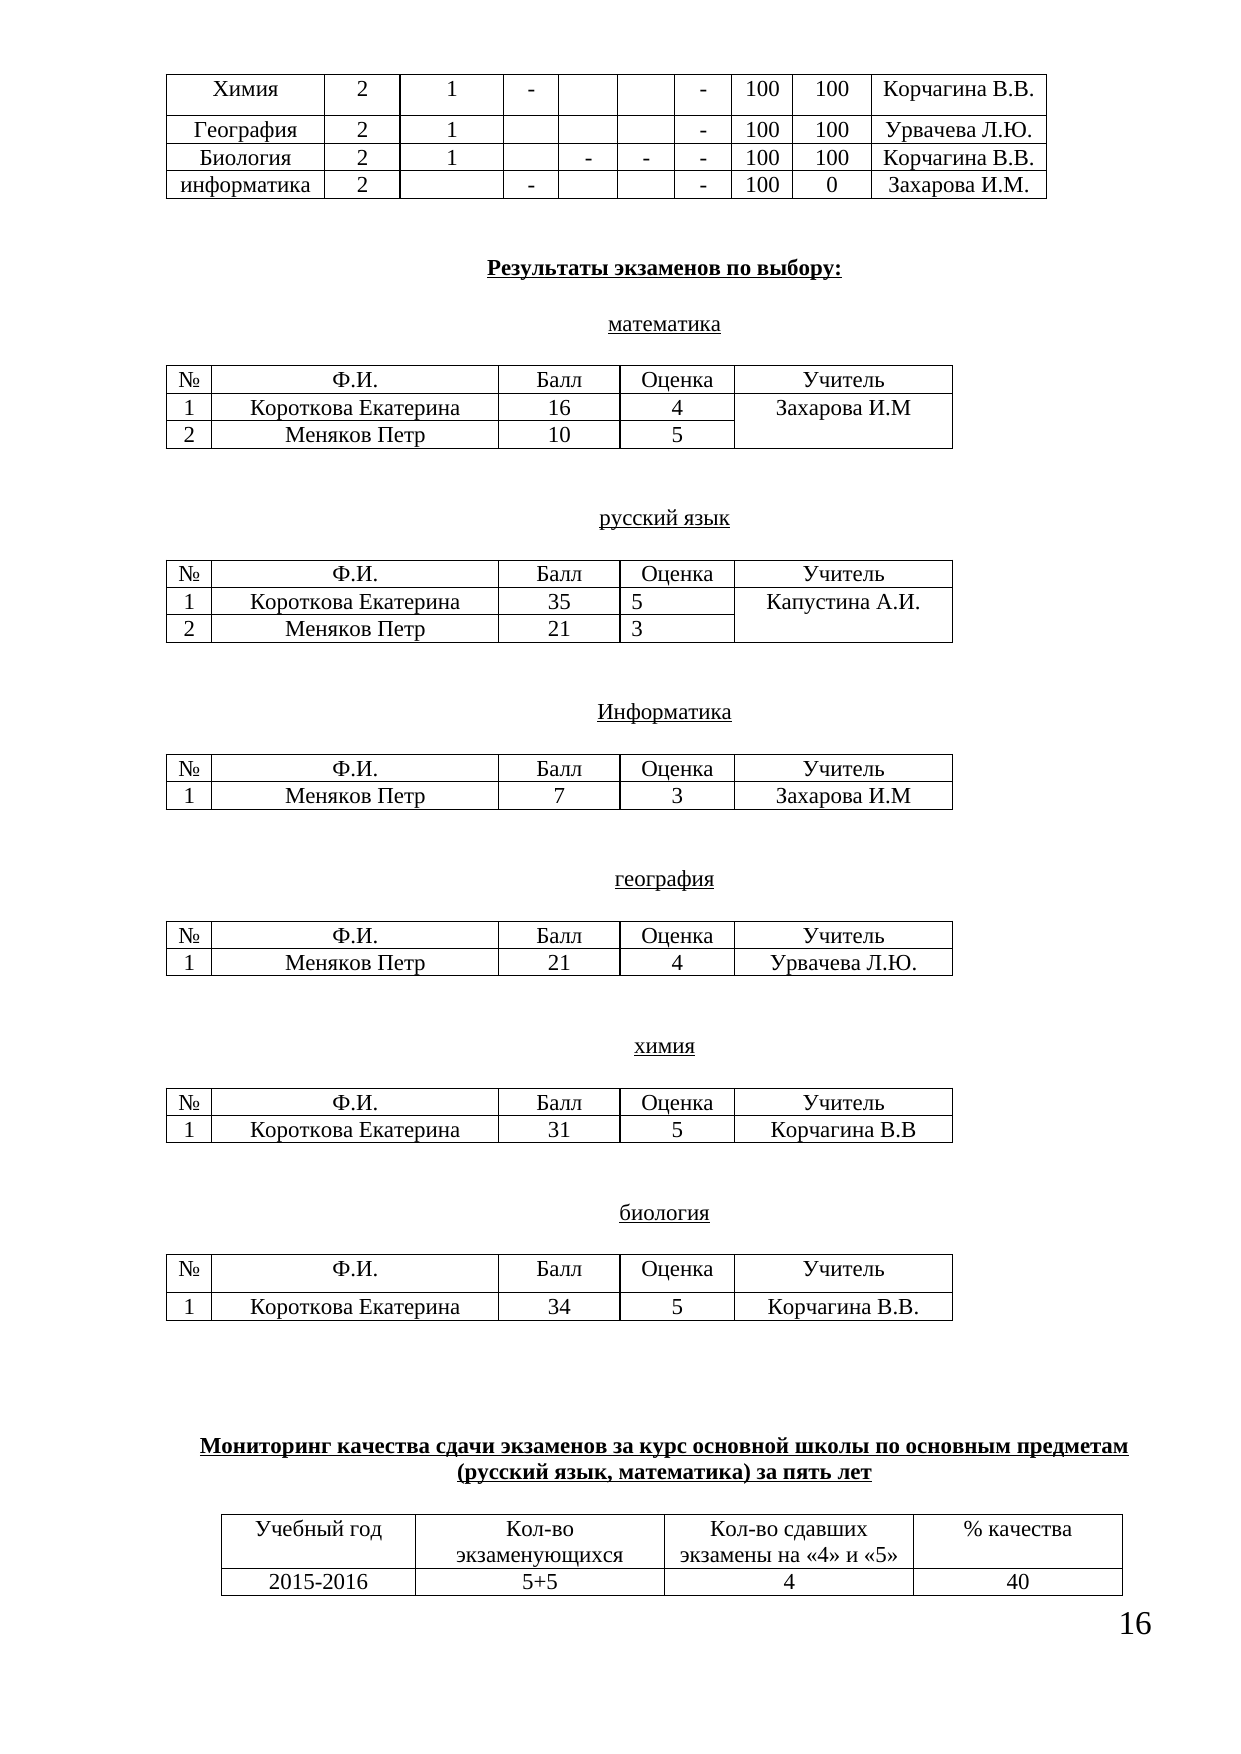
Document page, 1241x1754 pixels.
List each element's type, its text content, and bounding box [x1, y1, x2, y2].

text химия [177, 1032, 1152, 1058]
table_cell 1 [401, 116, 503, 143]
table_cell 2 [167, 615, 211, 642]
table_cell [618, 75, 674, 115]
table_cell Меняков Петр [212, 615, 498, 642]
table_cell Корчагина В.В. [872, 144, 1046, 170]
table_header Учитель [735, 755, 952, 781]
table_header Ф.И. [212, 366, 498, 393]
table_header Ф.И. [212, 922, 498, 948]
table_cell Корчагина В.В. [735, 1293, 952, 1320]
table_cell - [504, 171, 558, 198]
table_header Балл [499, 366, 619, 393]
table_header Оценка [621, 1089, 734, 1115]
table_header Ф.И. [212, 561, 498, 587]
table_header Балл [499, 1255, 619, 1292]
table_cell 100 [793, 116, 871, 143]
table_cell Захарова И.М [735, 394, 952, 447]
table_cell 1 [401, 75, 503, 115]
table_cell Урвачева Л.Ю. [735, 949, 952, 975]
table_cell 100 [732, 116, 792, 143]
table_header Учитель [735, 1089, 952, 1115]
table_cell 5 [621, 421, 734, 447]
table_cell [401, 171, 503, 198]
table_cell Химия [167, 75, 324, 115]
table_cell Короткова Екатерина [212, 588, 498, 614]
table_cell 1 [401, 144, 503, 170]
table_cell 100 [732, 75, 792, 115]
table_header Кол-во сдавших экзамены на «4» и «5» [665, 1515, 913, 1567]
table_cell - [618, 144, 674, 170]
table_cell Короткова Екатерина [212, 1116, 498, 1142]
table_cell 5 [621, 588, 734, 614]
table_header Оценка [621, 755, 734, 781]
table_cell [559, 171, 617, 198]
table_cell 1 [167, 588, 211, 614]
table_header Оценка [621, 366, 734, 393]
table_header № [167, 1255, 211, 1292]
table_cell 10 [499, 421, 619, 447]
table_cell Меняков Петр [212, 949, 498, 975]
table_header Учитель [735, 366, 952, 393]
table_cell 4 [665, 1569, 913, 1595]
table_cell 4 [621, 949, 734, 975]
table_cell 2015-2016 [222, 1569, 415, 1595]
table_cell 1 [167, 1116, 211, 1142]
table_header Балл [499, 755, 619, 781]
table_cell [618, 116, 674, 143]
table_cell Короткова Екатерина [212, 1293, 498, 1320]
text Информатика [177, 698, 1152, 724]
table_cell 31 [499, 1116, 619, 1142]
table_cell 100 [793, 75, 871, 115]
table_cell 100 [732, 144, 792, 170]
table_cell 3 [621, 782, 734, 808]
table_cell Корчагина В.В. [872, 75, 1046, 115]
table_cell 2 [325, 75, 399, 115]
table_header № [167, 755, 211, 781]
text русский язык [177, 504, 1152, 530]
table_cell 5+5 [416, 1569, 664, 1595]
table_header Балл [499, 1089, 619, 1115]
table_header Кол-во экзаменующихся [416, 1515, 664, 1567]
text математика [177, 310, 1152, 336]
table_cell Биология [167, 144, 324, 170]
table_header Ф.И. [212, 1255, 498, 1292]
table_header Учитель [735, 561, 952, 587]
table_cell 34 [499, 1293, 619, 1320]
text Мониторинг качества сдачи экзаменов за курс основной школы по основным предметам (русский язык, математика) за пять лет [177, 1432, 1152, 1484]
table_cell [504, 144, 558, 170]
text биология [177, 1199, 1152, 1225]
table_cell [618, 171, 674, 198]
table_cell 0 [793, 171, 871, 198]
table_cell Капустина А.И. [735, 588, 952, 642]
table_header № [167, 366, 211, 393]
table_cell 1 [167, 949, 211, 975]
table_cell 5 [621, 1293, 734, 1320]
table_cell 21 [499, 615, 619, 642]
table_header % качества [914, 1515, 1122, 1567]
table_cell - [675, 144, 731, 170]
table_cell 2 [325, 116, 399, 143]
table_cell География [167, 116, 324, 143]
table_cell 100 [732, 171, 792, 198]
table_cell 2 [167, 421, 211, 447]
table_header Балл [499, 561, 619, 587]
table_cell Урвачева Л.Ю. [872, 116, 1046, 143]
table_cell 2 [325, 144, 399, 170]
table_cell [559, 116, 617, 143]
table_cell [559, 75, 617, 115]
table_cell - [559, 144, 617, 170]
table_cell 1 [167, 1293, 211, 1320]
table_header Учебный год [222, 1515, 415, 1567]
table_cell 35 [499, 588, 619, 614]
table_cell 21 [499, 949, 619, 975]
table_cell 3 [621, 615, 734, 642]
text география [177, 865, 1152, 891]
table_cell 16 [499, 394, 619, 420]
table_cell 5 [621, 1116, 734, 1142]
table_cell 7 [499, 782, 619, 808]
text Результаты экзаменов по выбору: [177, 254, 1152, 281]
table_cell 1 [167, 394, 211, 420]
table_header Оценка [621, 1255, 734, 1292]
table_header Оценка [621, 922, 734, 948]
table_header Учитель [735, 1255, 952, 1292]
table_cell Захарова И.М. [872, 171, 1046, 198]
table_cell [504, 116, 558, 143]
table_header Балл [499, 922, 619, 948]
table_header № [167, 1089, 211, 1115]
table_cell 1 [167, 782, 211, 808]
table_cell Меняков Петр [212, 782, 498, 808]
table_header Оценка [621, 561, 734, 587]
table_header Ф.И. [212, 755, 498, 781]
table_cell 4 [621, 394, 734, 420]
table_cell - [675, 75, 731, 115]
table_header Учитель [735, 922, 952, 948]
table_cell - [675, 171, 731, 198]
table_cell 2 [325, 171, 399, 198]
table_cell информатика [167, 171, 324, 198]
table_header Ф.И. [212, 1089, 498, 1115]
table_cell Меняков Петр [212, 421, 498, 447]
table_cell - [675, 116, 731, 143]
table_header № [167, 561, 211, 587]
table_cell 40 [914, 1569, 1122, 1595]
table_cell Захарова И.М [735, 782, 952, 808]
table_cell - [504, 75, 558, 115]
table_cell Корчагина В.В [735, 1116, 952, 1142]
table_cell 100 [793, 144, 871, 170]
table_header № [167, 922, 211, 948]
table_cell Короткова Екатерина [212, 394, 498, 420]
